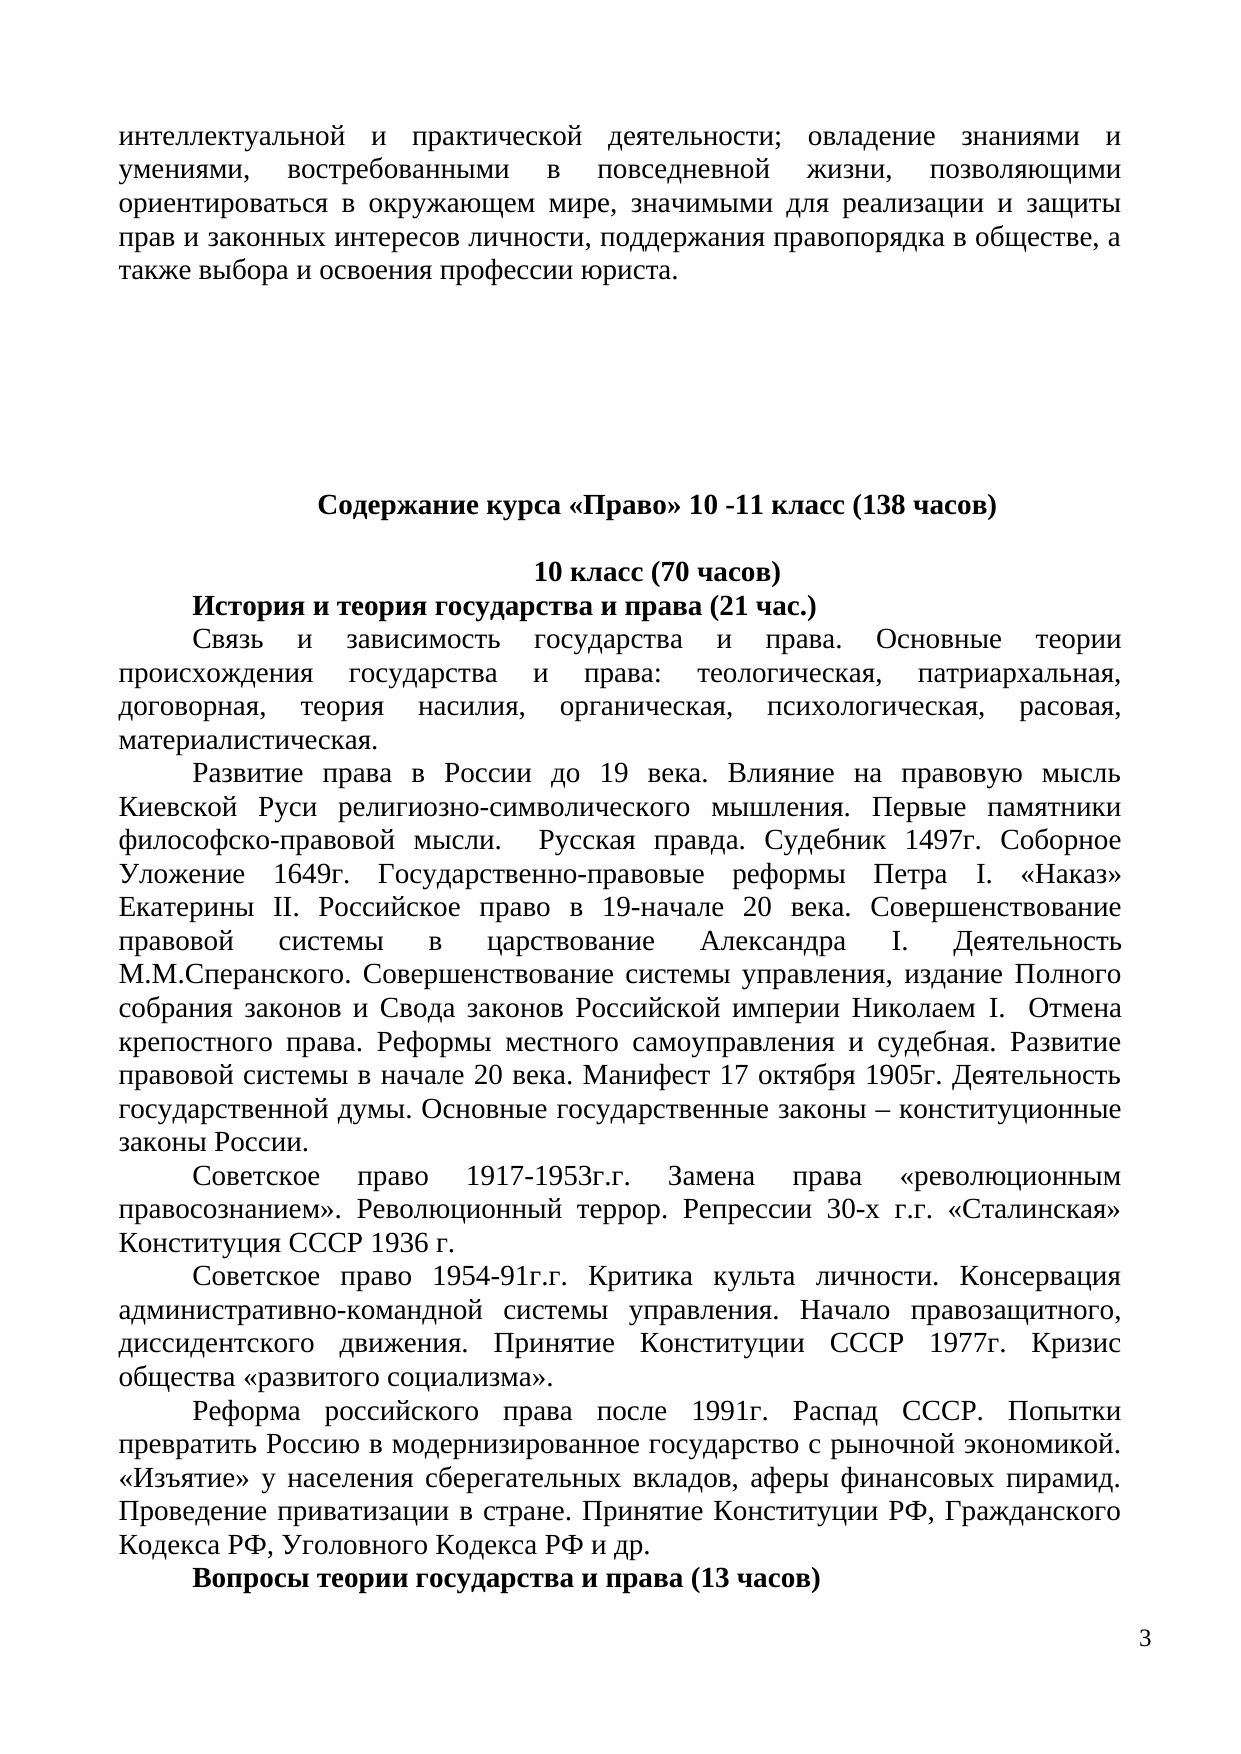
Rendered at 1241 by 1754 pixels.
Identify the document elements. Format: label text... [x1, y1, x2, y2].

text 10 класс (70 часов) [118, 554, 1122, 588]
text Советское право 1917-1953г.г. Замена права «революционным правосознанием». Революционный террор. Репрессии 30-х г.г. «Сталинская» Конституция СССР . [118, 1158, 1122, 1258]
text Реформа российского права после 1991г. Распад СССР. Попытки превратить Россию в модернизированное государство с рыночной экономикой. «Изъятие» у населения сберегательных вкладов, аферы финансовых пирамид. Проведение приватизации в стране. Принятие Конституции РФ, Гражданского Кодекса РФ, Уголовного Кодекса РФ и др. [118, 1393, 1122, 1560]
text Советское право 1954-91г.г. Критика культа личности. Консервация административно-командной системы управления. Начало правозащитного, диссидентского движения. Принятие Конституции СССР 1977г. Кризис общества «развитого социализма». [118, 1258, 1122, 1393]
text Связь и зависимость государства и права. Основные теории происхождения государства и права: теологическая, патриархальная, договорная, теория насилия, органическая, психологическая, расовая, материалистическая. [118, 621, 1122, 755]
text Вопросы теории государства и права (13 часов) [118, 1560, 1122, 1594]
text Развитие права в России до 19 века. Влияние на правовую мысль Киевской Руси религиозно-символического мышления. Первые памятники философско-правовой мысли. Русская правда. Судебник 1497г. Соборное Уложение 1649г. Государственно-правовые реформы Петра I. «Наказ» Екатерины II. Российское право в 19-начале 20 века. Совершенствование правовой системы в царствование Александра I. Деятельность М.М.Сперанского. Совершенствование системы управления, издание Полного собрания законов и Свода законов Российской империи Николаем I. Отмена крепостного права. Реформы местного самоуправления и судебная. Развитие правовой системы в начале 20 века. Манифест 17 октября 1905г. Деятельность государственной думы. Основные государственные законы – конституционные законы России. [118, 755, 1122, 1158]
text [118, 118, 1122, 286]
text Содержание курса «Право» 10 -11 класс (138 часов) [118, 487, 1122, 521]
text История и теория государства и права (21 час.) [118, 588, 1122, 621]
